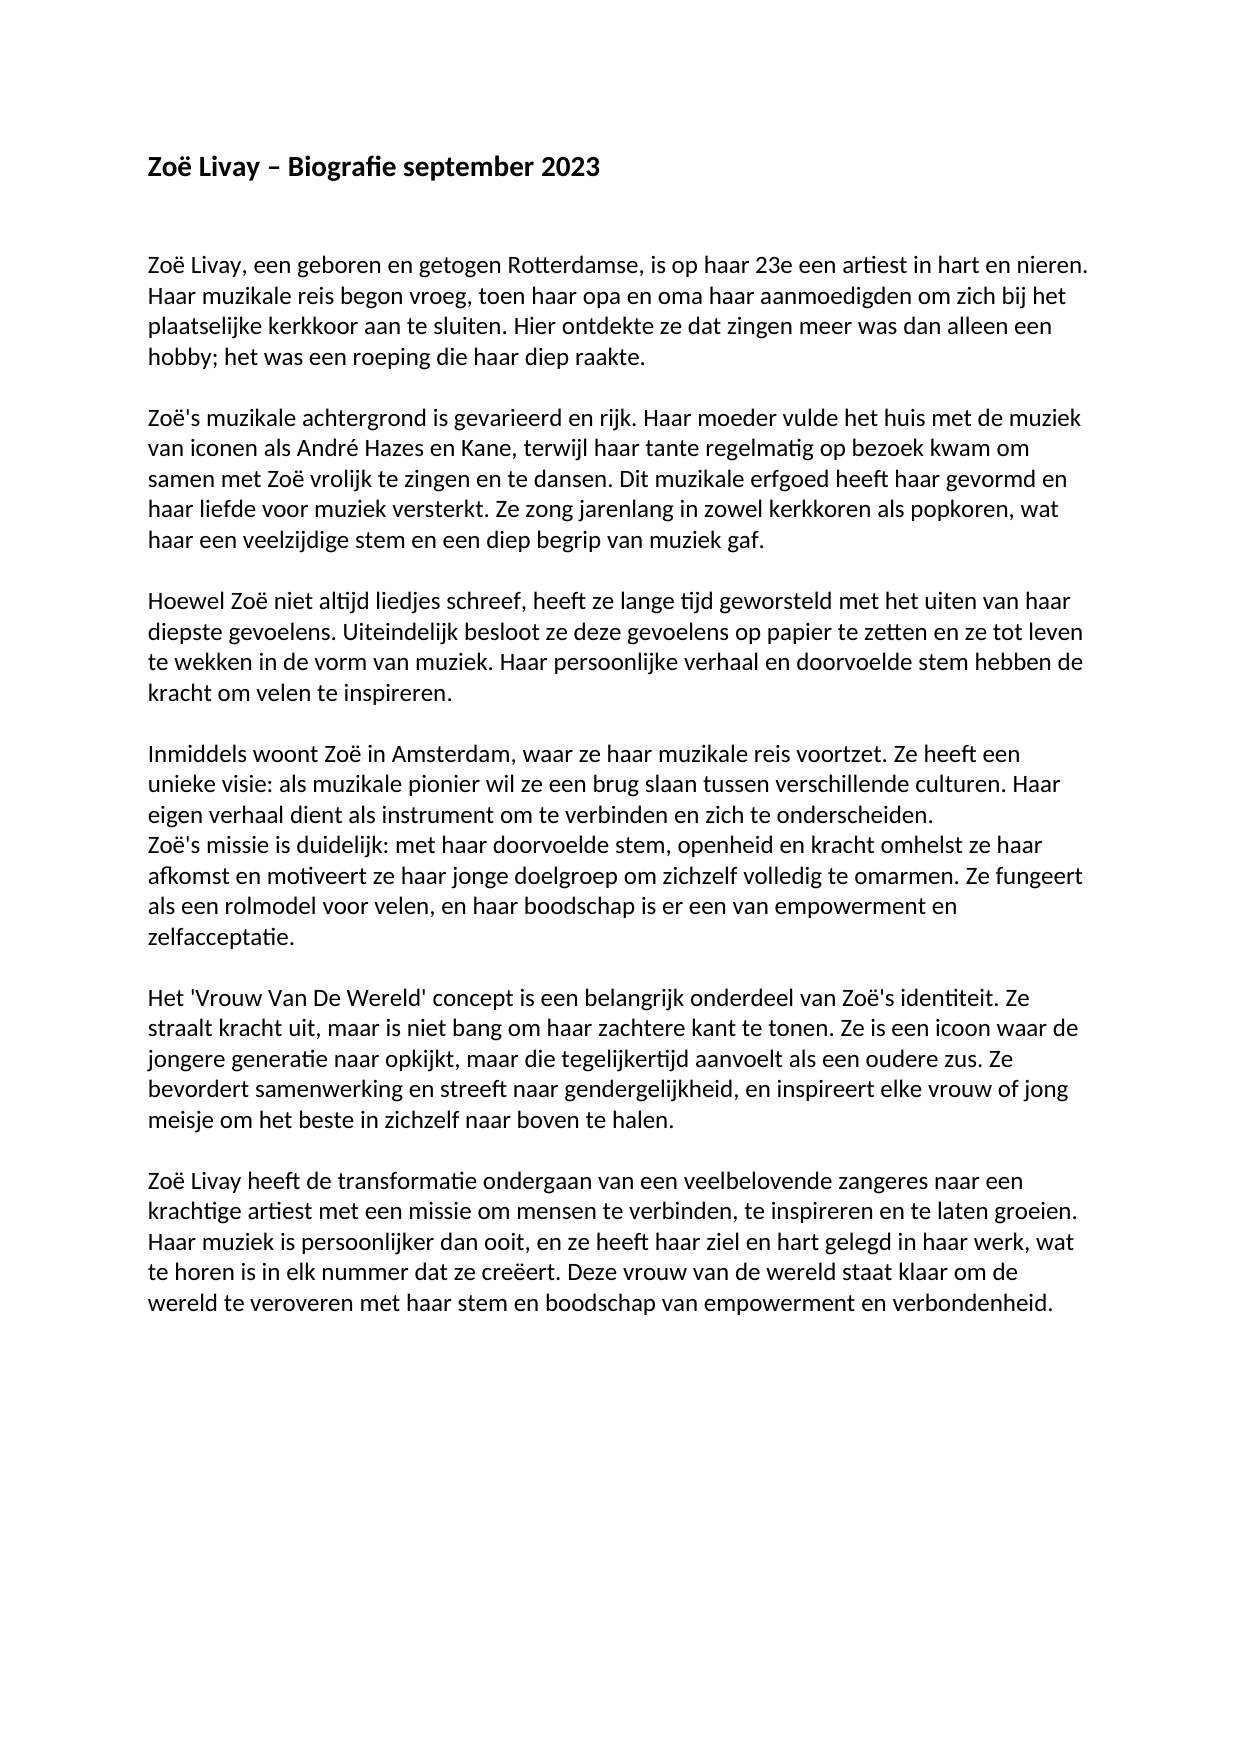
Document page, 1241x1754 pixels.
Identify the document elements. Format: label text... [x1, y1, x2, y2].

text Zoë's missie is duidelijk: met haar doorvoelde stem, openheid en kracht omhelst ze haar afkomst en motiveert ze haar jonge doelgroep om zichzelf volledig te omarmen. Ze fungeert als een rolmodel voor velen, en haar boodschap is er een van empowerment en zelfacceptatie. [148, 829, 1093, 951]
text Zoë Livay, een geboren en getogen Rotterdamse, is op haar 23e een artiest in hart en nieren. Haar muzikale reis begon vroeg, toen haar opa en oma haar aanmoedigden om zich bij het plaatselijke kerkkoor aan te sluiten. Hier ontdekte ze dat zingen meer was dan alleen een hobby; het was een roeping die haar diep raakte. [148, 249, 1093, 371]
text Zoë Livay – Biografie september 2023 [148, 148, 1093, 183]
text Het 'Vrouw Van De Wereld' concept is een belangrijk onderdeel van Zoë's identiteit. Ze straalt kracht uit, maar is niet bang om haar zachtere kant te tonen. Ze is een icoon waar de jongere generatie naar opkijkt, maar die tegelijkertijd aanvoelt als een oudere zus. Ze bevordert samenwerking en streeft naar gendergelijkheid, en inspireert elke vrouw of jong meisje om het beste in zichzelf naar boven te halen. [148, 982, 1093, 1134]
text Zoë Livay heeft de transformatie ondergaan van een veelbelovende zangeres naar een krachtige artiest met een missie om mensen te verbinden, te inspireren en te laten groeien. Haar muziek is persoonlijker dan ooit, en ze heeft haar ziel en hart gelegd in haar werk, wat te horen is in elk nummer dat ze creëert. Deze vrouw van de wereld staat klaar om de wereld te veroveren met haar stem en boodschap van empowerment en verbondenheid. [148, 1165, 1093, 1318]
text Hoewel Zoë niet altijd liedjes schreef, heeft ze lange tijd geworsteld met het uiten van haar diepste gevoelens. Uiteindelijk besloot ze deze gevoelens op papier te zetten en ze tot leven te wekken in de vorm van muziek. Haar persoonlijke verhaal en doorvoelde stem hebben de kracht om velen te inspireren. [148, 585, 1093, 707]
text Inmiddels woont Zoë in Amsterdam, waar ze haar muzikale reis voortzet. Ze heeft een unieke visie: als muzikale pionier wil ze een brug slaan tussen verschillende culturen. Haar eigen verhaal dient als instrument om te verbinden en zich te onderscheiden. [148, 738, 1093, 829]
text Zoë's muzikale achtergrond is gevarieerd en rijk. Haar moeder vulde het huis met de muziek van iconen als André Hazes en Kane, terwijl haar tante regelmatig op bezoek kwam om samen met Zoë vrolijk te zingen en te dansen. Dit muzikale erfgoed heeft haar gevormd en haar liefde voor muziek versterkt. Ze zong jarenlang in zowel kerkkoren als popkoren, wat haar een veelzijdige stem en een diep begrip van muziek gaf. [148, 402, 1093, 554]
